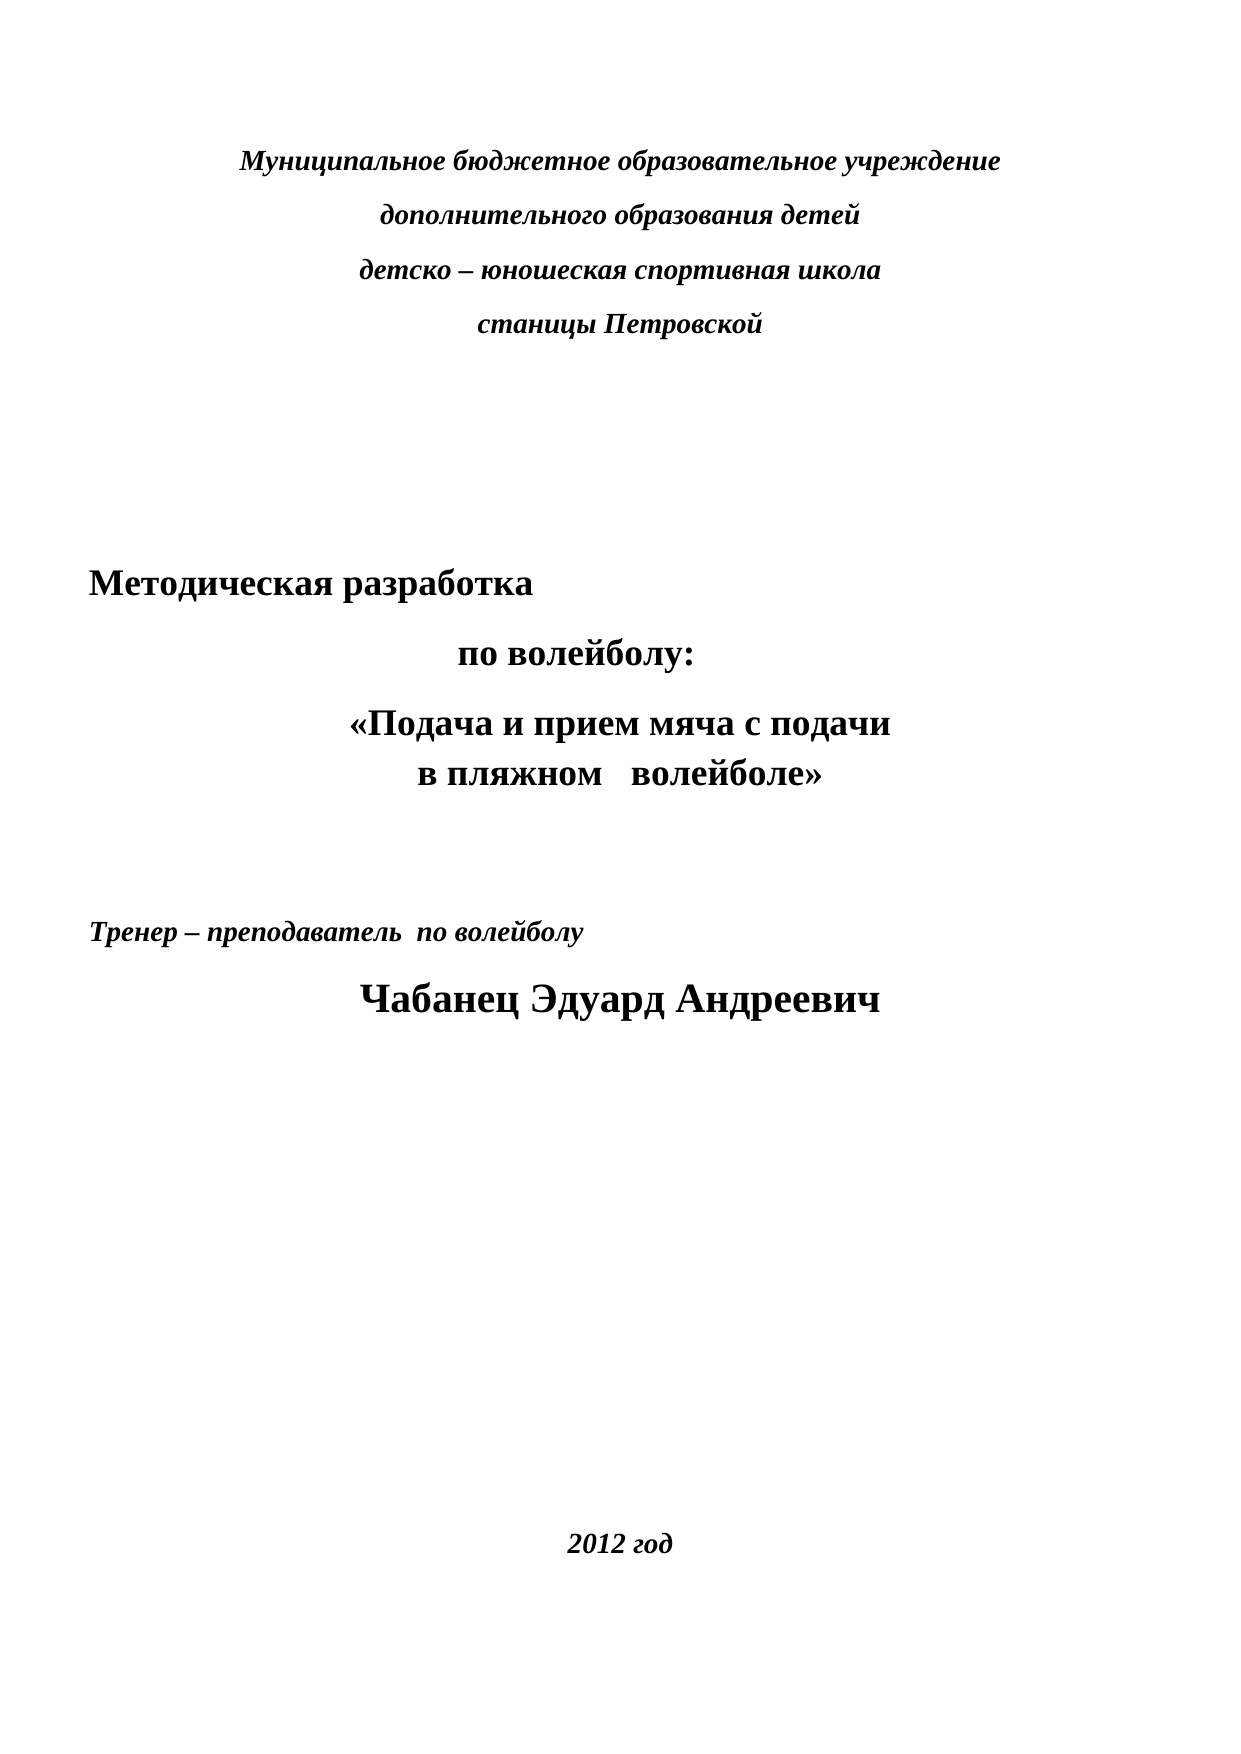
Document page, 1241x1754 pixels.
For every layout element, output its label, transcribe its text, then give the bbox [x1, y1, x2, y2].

text станицы Петровской [89, 306, 1152, 340]
text Муниципальное бюджетное образовательное учреждение [89, 143, 1152, 177]
text дополнительного образования детей [89, 197, 1152, 231]
text 2012 год [89, 1526, 1152, 1560]
text детско – юношеская спортивная школа [89, 252, 1152, 285]
text Чабанец Эдуард Андреевич [89, 973, 1152, 1021]
text Методическая разработка [89, 560, 1152, 603]
text Тренер – преподаватель по волейболу [89, 914, 1152, 947]
text по волейболу: [384, 630, 1152, 673]
text «Подача и прием мяча с подачи в пляжном волейболе» [89, 701, 1152, 793]
